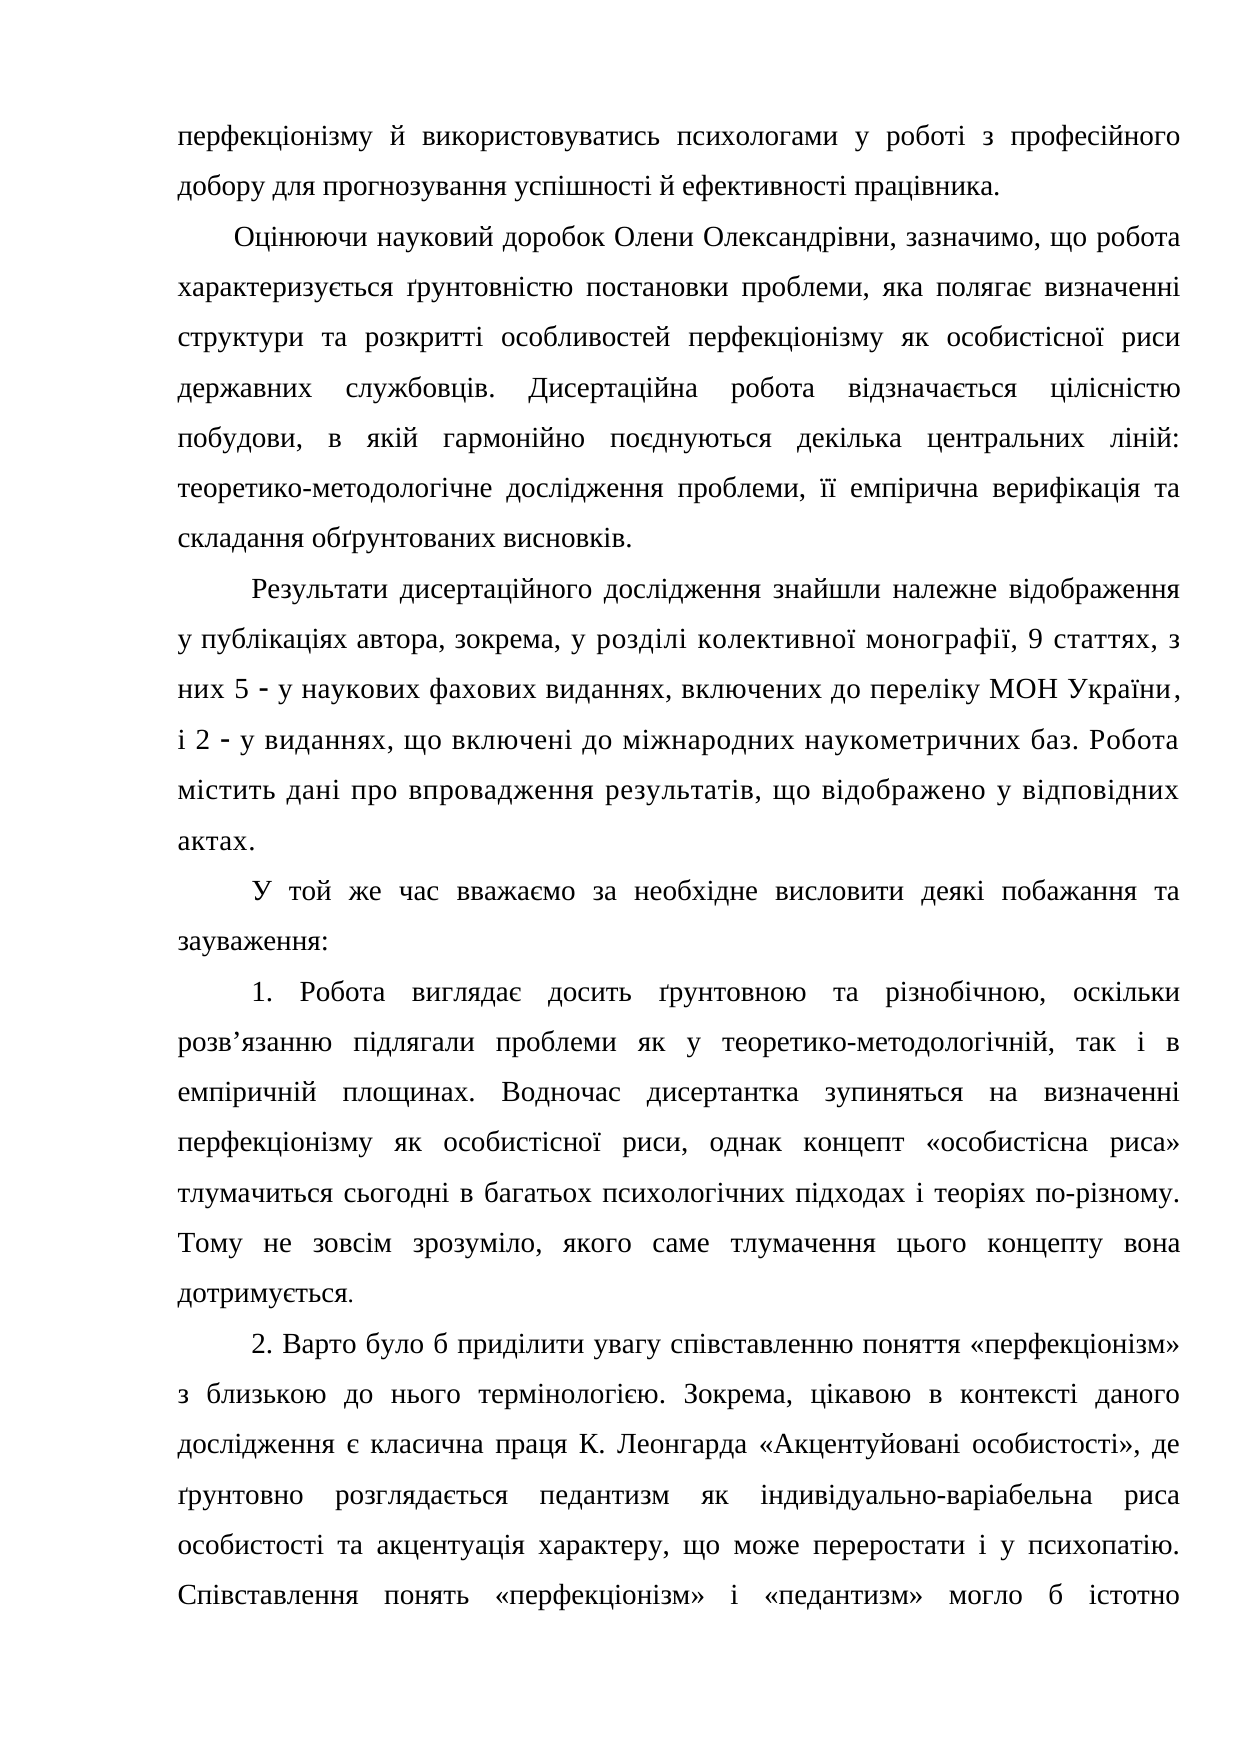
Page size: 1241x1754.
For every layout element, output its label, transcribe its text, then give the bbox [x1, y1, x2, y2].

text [177, 1326, 1181, 1611]
text Оцінюючи науковий доробок Олени Олександрівни, зазначимо, що робота характеризується ґрунтовністю постановки проблеми, яка полягає визначенні структури та розкритті особливостей перфекціонізму як особистісної риси державних службовців. Дисертаційна робота відзначається цілісністю побудови, в якій гармонійно поєднуються декілька центральних ліній: теоретико-методологічне дослідження проблеми, її емпірична верифікація та складання обґрунтованих висновків. [177, 219, 1181, 554]
text У той же час вважаємо за необхідне висловити деякі побажання та зауваження: [177, 873, 1181, 957]
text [177, 118, 1181, 202]
text Результати дисертаційного дослідження знайшли належне відображення у публікаціях автора, зокрема, у розділі колективної монографії, 9 статтях, з них 5 у наукових фахових виданнях, включених до переліку МОН України, і 2 у виданнях, що включені до міжнародних наукометричних баз. Робота містить дані про впровадження результатів, що відображено у відповідних актах. [177, 571, 1181, 856]
text 1. Робота виглядає досить ґрунтовною та різнобічною, оскільки розв’язанню підлягали проблеми як у теоретико-методологічній, так і в емпіричній площинах. Водночас дисертантка зупиняться на визначенні перфекціонізму як особистісної риси, однак концепт «особистісна риса» тлумачиться сьогодні в багатьох психологічних підходах і теоріях по-різному. Тому не зовсім зрозуміло, якого саме тлумачення цього концепту вона дотримується. [177, 974, 1181, 1309]
